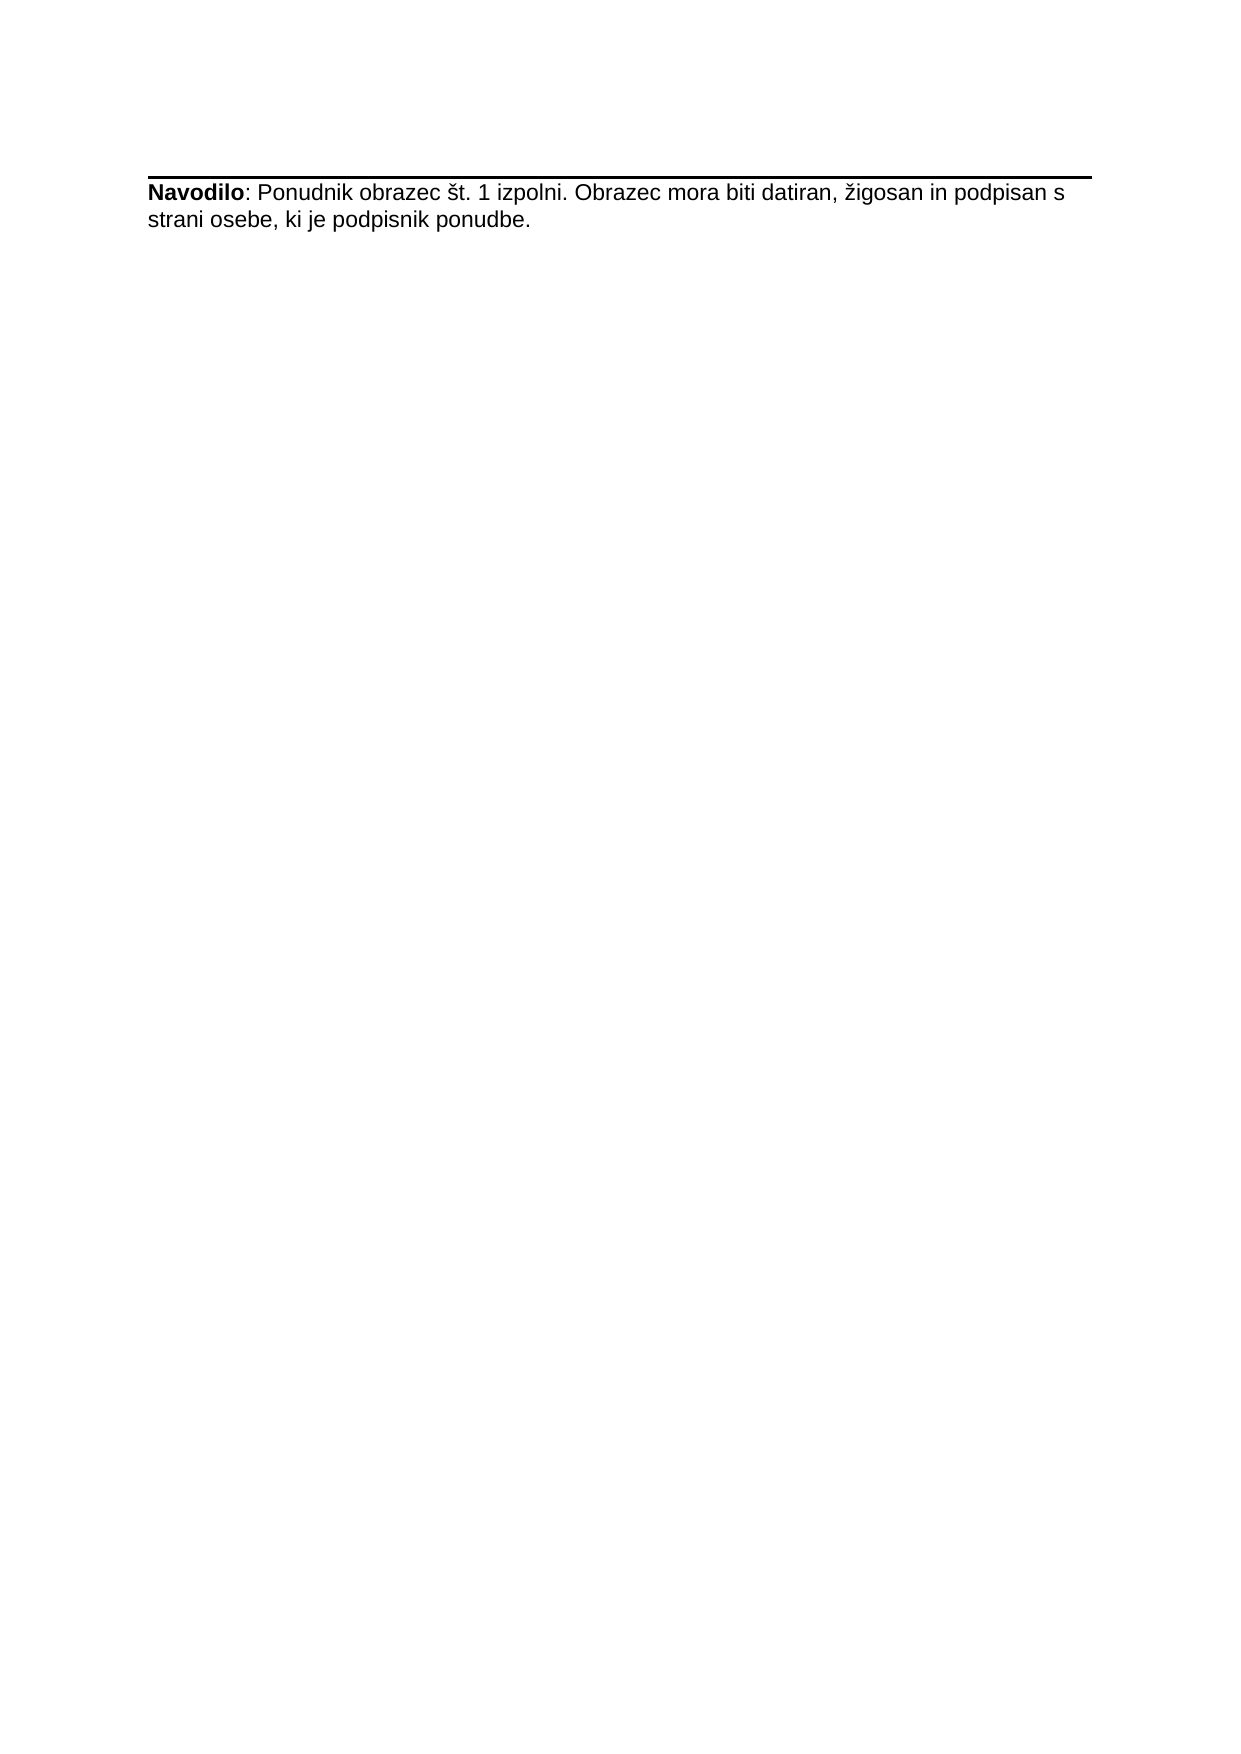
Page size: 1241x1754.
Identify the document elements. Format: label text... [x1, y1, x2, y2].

text Navodilo: Ponudnik obrazec št. 1 izpolni. Obrazec mora biti datiran, žigosan in podpisan s strani osebe, ki je podpisnik ponudbe. [148, 179, 1092, 232]
